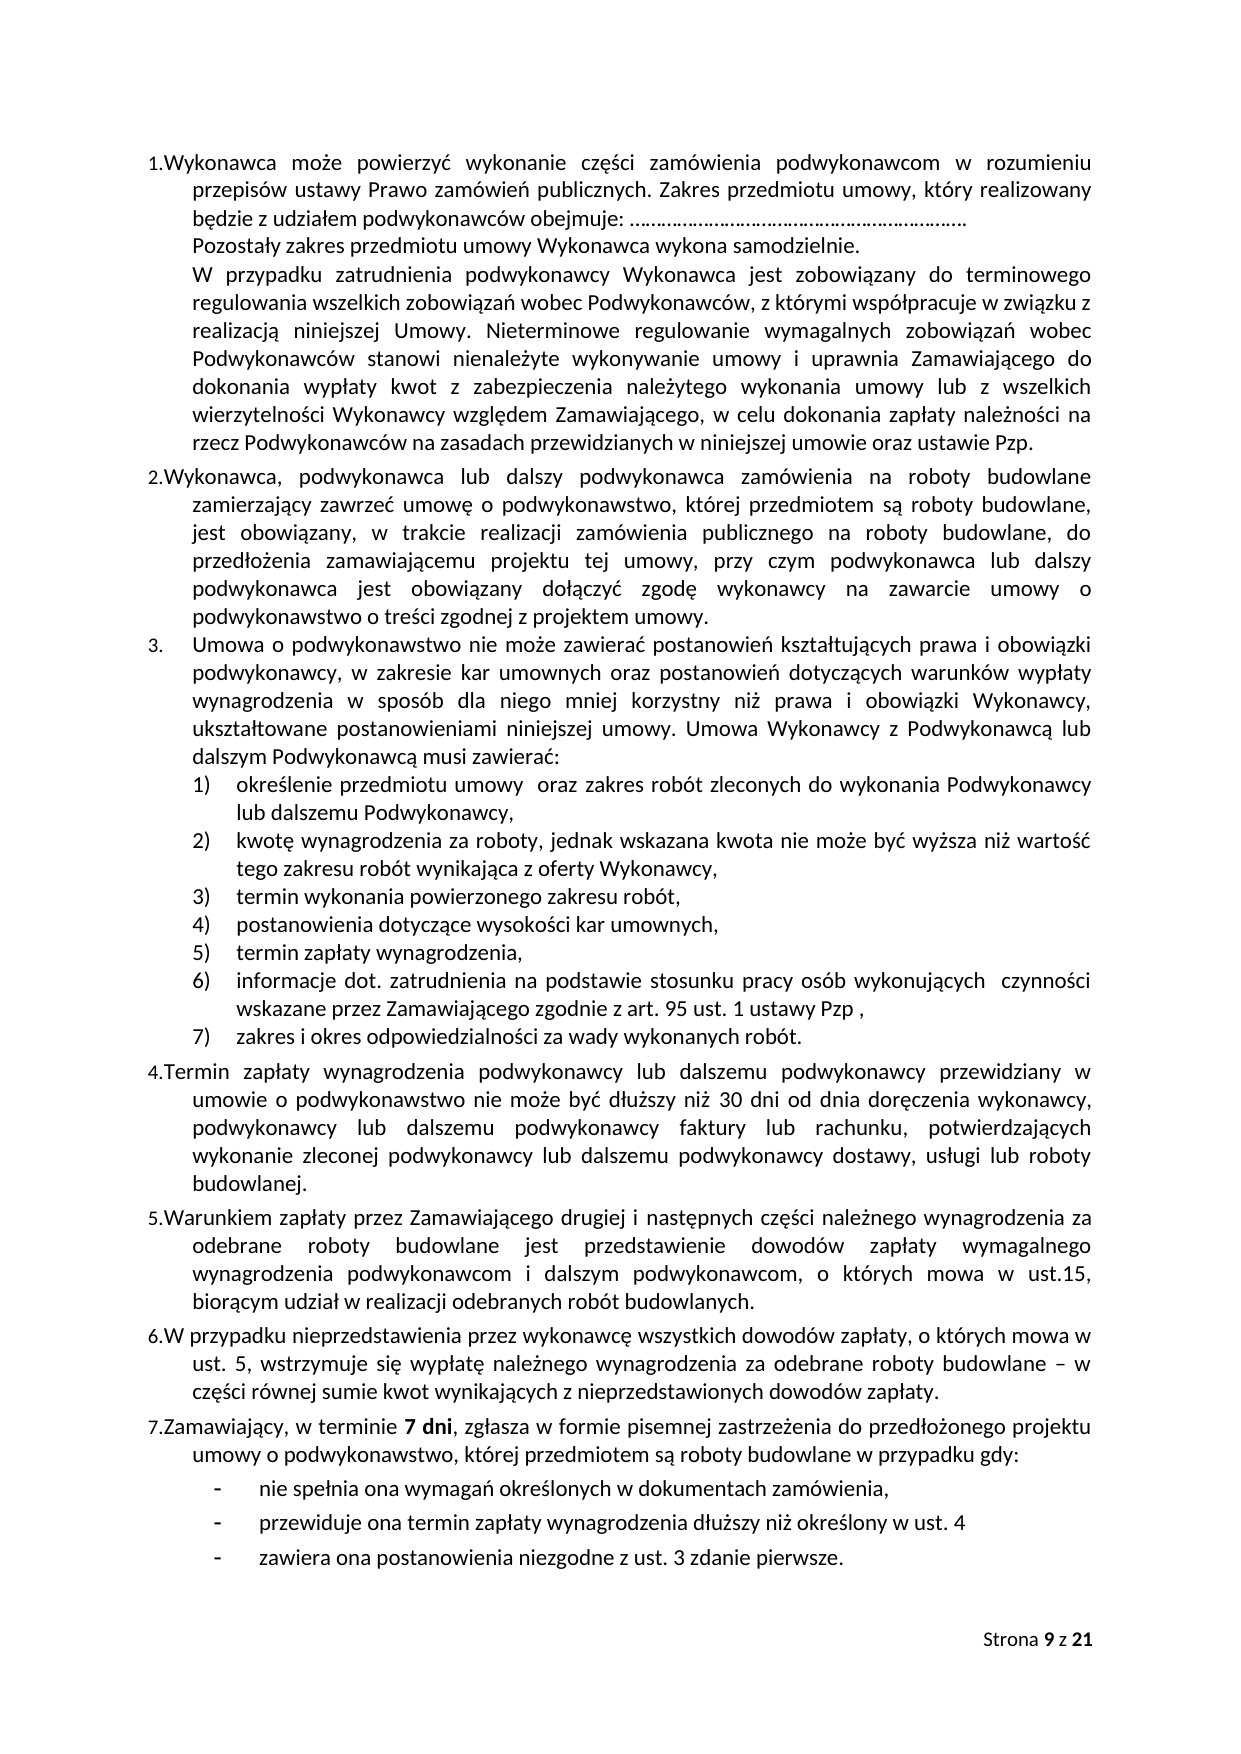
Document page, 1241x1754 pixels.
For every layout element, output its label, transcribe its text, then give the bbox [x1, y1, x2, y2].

list zawiera ona postanowienia niezgodne z ust. 3 zdanie pierwsze. [221, 1543, 1093, 1571]
list Wykonawca, podwykonawca lub dalszy podwykonawca zamówienia na roboty budowlane zamierzający zawrzeć umowę o podwykonawstwo, której przedmiotem są roboty budowlane, jest obowiązany, w trakcie realizacji zamówienia publicznego na roboty budowlane, do przedłożenia zamawiającemu projektu tej umowy, przy czym podwykonawca lub dalszy podwykonawca jest obowiązany dołączyć zgodę wykonawcy na zawarcie umowy o podwykonawstwo o treści zgodnej z projektem umowy. [148, 462, 1093, 630]
text Pozostały zakres przedmiotu umowy Wykonawca wykona samodzielnie. [192, 232, 1093, 260]
list określenie przedmiotu umowy oraz zakres robót zleconych do wykonania Podwykonawcy lub dalszemu Podwykonawcy, [192, 770, 1093, 826]
list Warunkiem zapłaty przez Zamawiającego drugiej i następnych części należnego wynagrodzenia za odebrane roboty budowlane jest przedstawienie dowodów zapłaty wymagalnego wynagrodzenia podwykonawcom i dalszym podwykonawcom, o których mowa w ust.15, biorącym udział w realizacji odebranych robót budowlanych. [148, 1203, 1093, 1315]
list kwotę wynagrodzenia za roboty, jednak wskazana kwota nie może być wyższa niż wartość tego zakresu robót wynikająca z oferty Wykonawcy, [192, 826, 1093, 882]
text W przypadku zatrudnienia podwykonawcy Wykonawca jest zobowiązany do terminowego regulowania wszelkich zobowiązań wobec Podwykonawców, z którymi współpracuje w związku z realizacją niniejszej Umowy. Nieterminowe regulowanie wymagalnych zobowiązań wobec Podwykonawców stanowi nienależyte wykonywanie umowy i uprawnia Zamawiającego do dokonania wypłaty kwot z zabezpieczenia należytego wykonania umowy lub z wszelkich wierzytelności Wykonawcy względem Zamawiającego, w celu dokonania zapłaty należności na rzecz Podwykonawców na zasadach przewidzianych w niniejszej umowie oraz ustawie Pzp. [192, 260, 1093, 456]
list W przypadku nieprzedstawienia przez wykonawcę wszystkich dowodów zapłaty, o których mowa w ust. 5, wstrzymuje się wypłatę należnego wynagrodzenia za odebrane roboty budowlane – w części równej sumie kwot wynikających z nieprzedstawionych dowodów zapłaty. [148, 1321, 1093, 1406]
list Termin zapłaty wynagrodzenia podwykonawcy lub dalszemu podwykonawcy przewidziany w umowie o podwykonawstwo nie może być dłuższy niż 30 dni od dnia doręczenia wykonawcy, podwykonawcy lub dalszemu podwykonawcy faktury lub rachunku, potwierdzających wykonanie zleconej podwykonawcy lub dalszemu podwykonawcy dostawy, usługi lub roboty budowlanej. [148, 1057, 1093, 1197]
list postanowienia dotyczące wysokości kar umownych, [192, 910, 1093, 938]
list Wykonawca może powierzyć wykonanie części zamówienia podwykonawcom w rozumieniu przepisów ustawy Prawo zamówień publicznych. Zakres przedmiotu umowy, który realizowany będzie z udziałem podwykonawców obejmuje: ………………………………………………………. [148, 148, 1093, 232]
list Umowa o podwykonawstwo nie może zawierać postanowień kształtujących prawa i obowiązki podwykonawcy, w zakresie kar umownych oraz postanowień dotyczących warunków wypłaty wynagrodzenia w sposób dla niego mniej korzystny niż prawa i obowiązki Wykonawcy, ukształtowane postanowieniami niniejszej umowy. Umowa Wykonawcy z Podwykonawcą lub dalszym Podwykonawcą musi zawierać: [148, 630, 1093, 770]
list nie spełnia ona wymagań określonych w dokumentach zamówienia, [221, 1474, 1093, 1502]
list zakres i okres odpowiedzialności za wady wykonanych robót. [192, 1022, 1093, 1051]
list termin wykonania powierzonego zakresu robót, [192, 882, 1093, 910]
list przewiduje ona termin zapłaty wynagrodzenia dłuższy niż określony w ust. 4 [221, 1508, 1093, 1536]
list informacje dot. zatrudnienia na podstawie stosunku pracy osób wykonujących czynności wskazane przez Zamawiającego zgodnie z art. 95 ust. 1 ustawy Pzp , [192, 966, 1093, 1022]
list termin zapłaty wynagrodzenia, [192, 938, 1093, 966]
list Zamawiający, w terminie 7 dni, zgłasza w formie pisemnej zastrzeżenia do przedłożonego projektu umowy o podwykonawstwo, której przedmiotem są roboty budowlane w przypadku gdy: [148, 1412, 1093, 1468]
